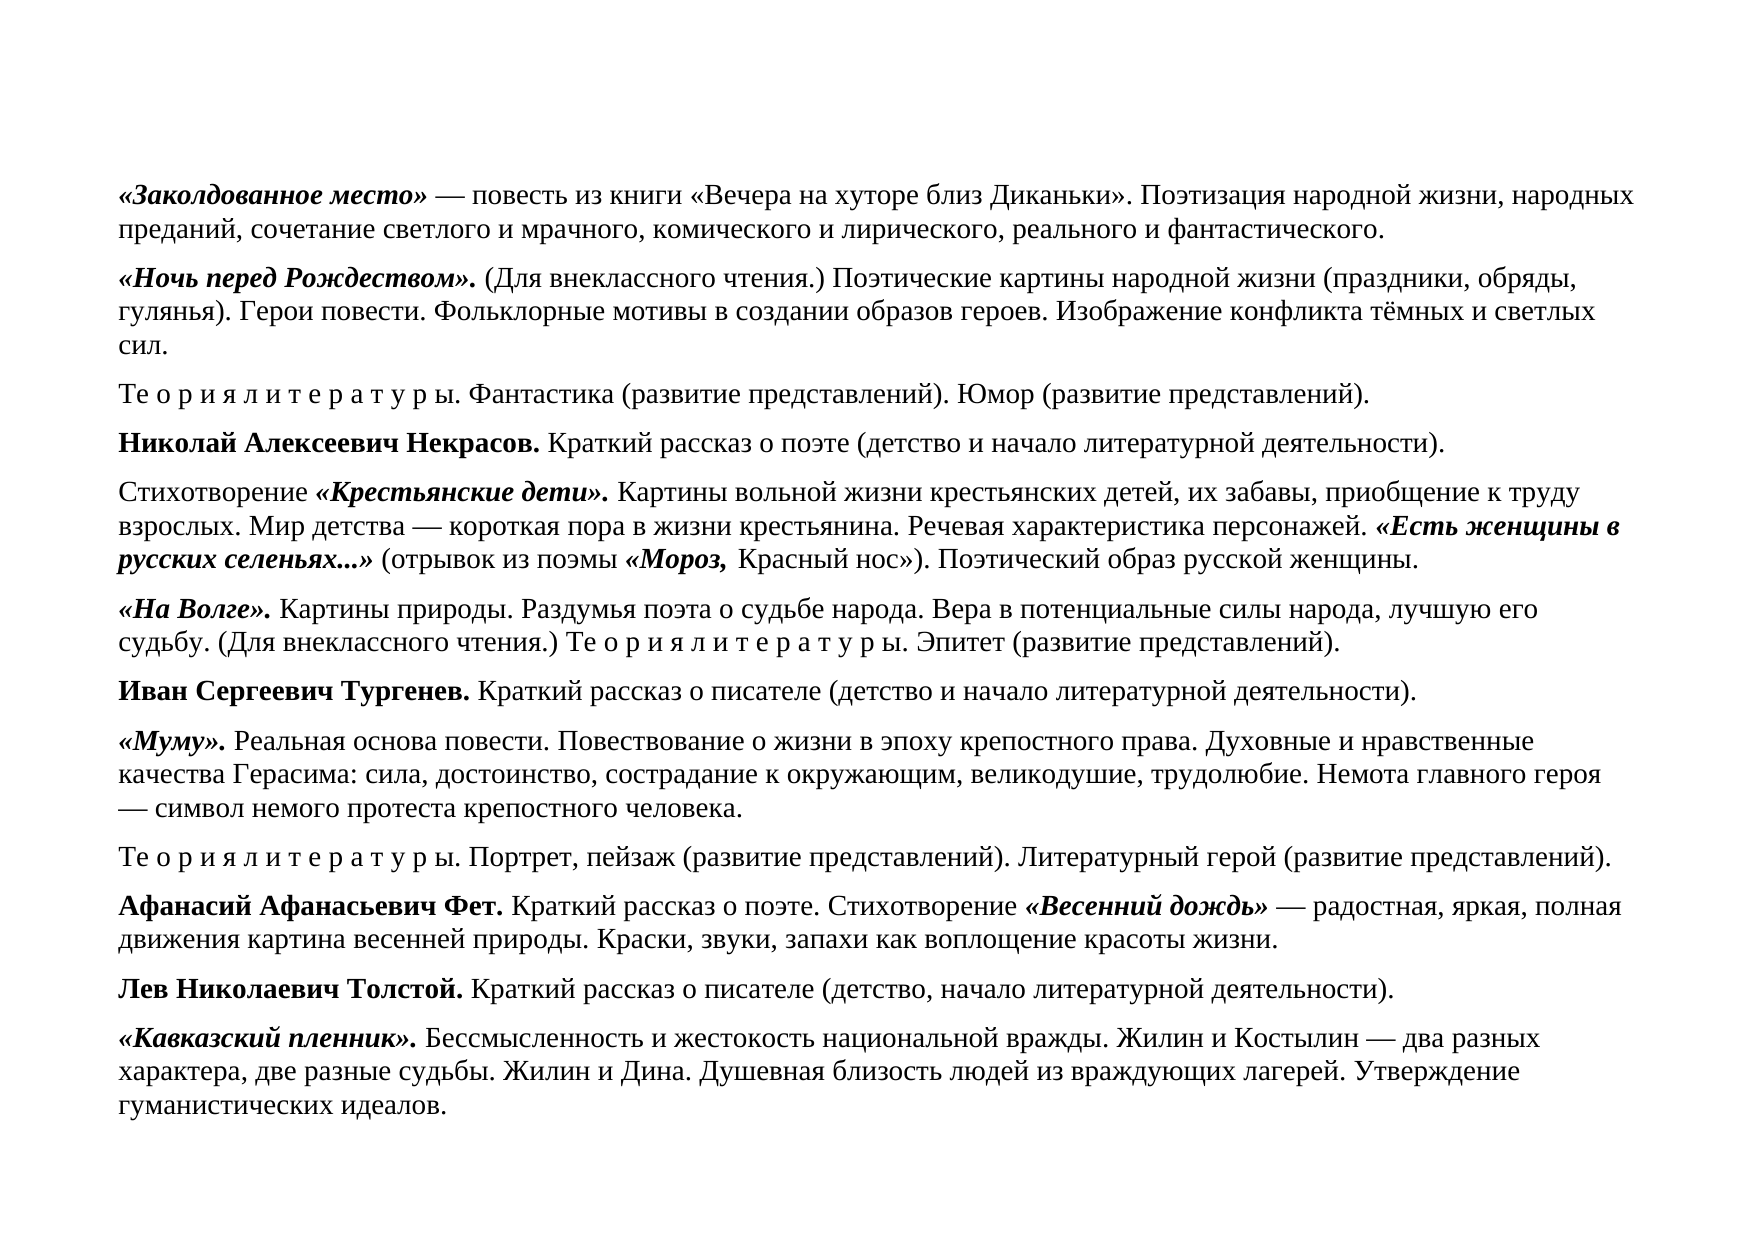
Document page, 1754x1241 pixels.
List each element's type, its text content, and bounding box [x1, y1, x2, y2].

text Афанасий Афанасьевич Фет. Краткий рассказ о поэте. Стихотворение «Весенний дождь» — радостная, яркая, полная движения картина весенней природы. Краски, звуки, запахи как воплощение красоты жизни. [118, 888, 1636, 955]
text «Кавказский пленник». Бессмысленность и жестокость национальной вражды. Жилин и Костылин — два разных характера, две разные судьбы. Жилин и Дина. Душевная близость людей из враждующих лагерей. Утверждение гуманистических идеалов. [118, 1020, 1636, 1121]
text Лев Николаевич Толстой. Краткий рассказ о писателе (детство, начало литературной деятельности). [118, 971, 1636, 1004]
text Иван Сергеевич Тургенев. Краткий рассказ о писателе (детство и начало литературной деятельности). [118, 673, 1636, 707]
text Николай Алексеевич Некрасов. Краткий рассказ о поэте (детство и начало литературной деятельности). [118, 425, 1636, 459]
text «На Волге». Картины природы. Раздумья поэта о судьбе народа. Вера в потенциальные силы народа, лучшую его судьбу. (Для внеклассного чтения.) Те о р и я л и т е р а т у р ы. Эпитет (развитие представлений). [118, 591, 1636, 658]
text «Муму». Реальная основа повести. Повествование о жизни в эпоху крепостного права. Духовные и нравственные качества Герасима: сила, достоинство, сострадание к окружающим, великодушие, трудолюбие. Немота главного героя — символ немого протеста крепостного человека. [118, 723, 1636, 823]
text «Заколдованное место» — повесть из книги «Вечера на хуторе близ Диканьки». Поэтизация народной жизни, народных преданий, сочетание светлого и мрачного, комического и лирического, реального и фантастического. [118, 177, 1636, 244]
text Те о р и я л и т е р а т у р ы. Фантастика (развитие представлений). Юмор (развитие представлений). [118, 376, 1636, 410]
text «Ночь перед Рождеством». (Для внеклассного чтения.) Поэтические картины народной жизни (праздники, обряды, гулянья). Герои повести. Фольклорные мотивы в создании образов героев. Изображение конфликта тёмных и светлых сил. [118, 260, 1636, 361]
text Те о р и я л и т е р а т у р ы. Портрет, пейзаж (развитие представлений). Литературный герой (развитие представлений). [118, 839, 1636, 872]
text Стихотворение «Крестьянские дети». Картины вольной жизни крестьянских детей, их забавы, приобщение к труду взрослых. Мир детства — короткая пора в жизни крестьянина. Речевая характеристика персонажей. «Есть женщины в русских селеньях...» (отрывок из поэмы «Мороз, Красный нос»). Поэтический образ русской женщины. [118, 474, 1636, 575]
